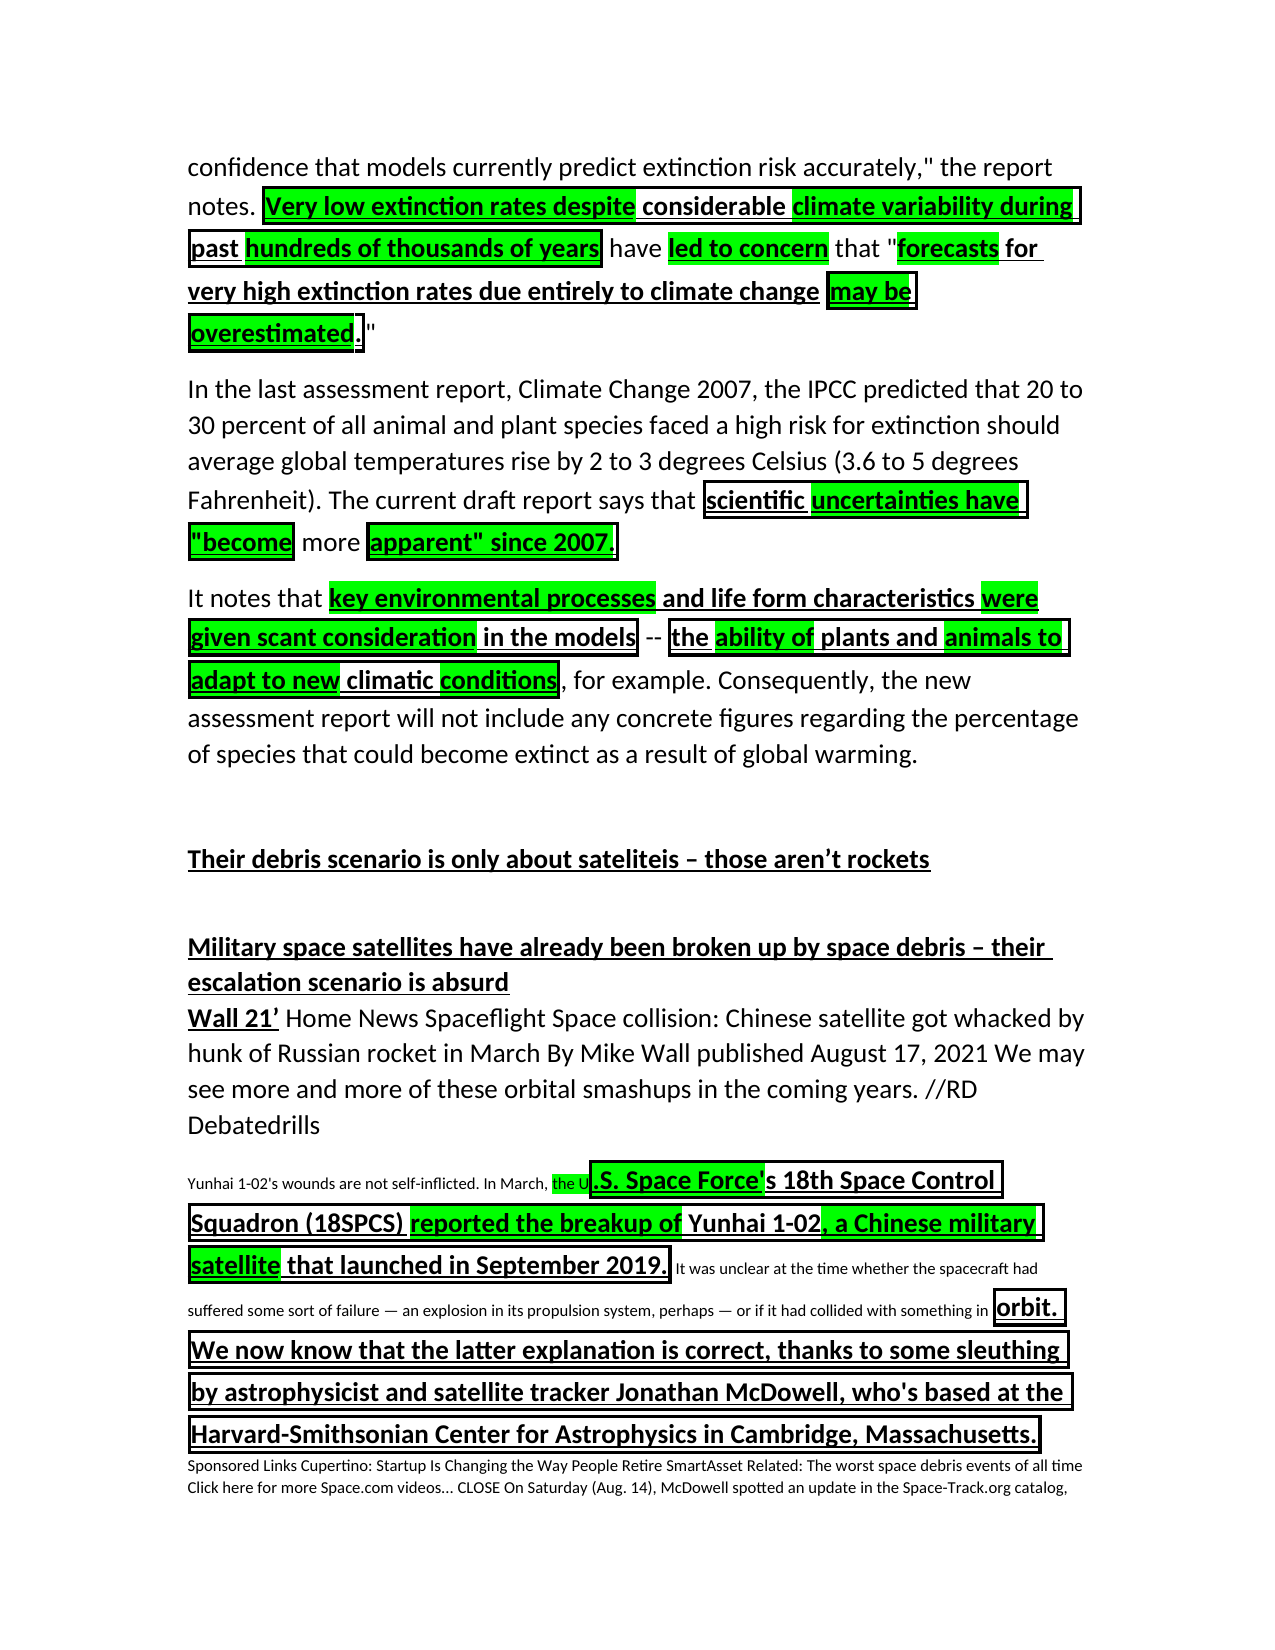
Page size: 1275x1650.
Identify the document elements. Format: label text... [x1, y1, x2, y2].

text Wall 21’ Home News Spaceflight Space collision: Chinese satellite got whacked by hunk of Russian rocket in March By Mike Wall published August 17, 2021 We may see more and more of these orbital smashups in the coming years. //RD Debatedrills [187, 1001, 1087, 1141]
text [187, 150, 1087, 353]
subtitle Military space satellites have already been broken up by space debris – their escalation scenario is absurd [187, 930, 1087, 998]
text It notes that key environmental processes and life form characteristics were given scant consideration in the models -- the ability of plants and animals to adapt to new climatic conditions, for example. Consequently, the new assessment report will not include any concrete figures regarding the percentage of species that could become extinct as a result of global warming. [187, 581, 1087, 770]
text In the last assessment report, Climate Change 2007, the IPCC predicted that 20 to 30 percent of all animal and plant species faced a high risk for extinction should average global temperatures rise by 2 to 3 degrees Celsius (3.6 to 5 degrees Fahrenheit). The current draft report says that scientific uncertainties have "become more apparent" since 2007. [187, 372, 1087, 561]
subtitle Their debris scenario is only about sateliteis – those aren’t rockets [187, 842, 1087, 875]
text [187, 1160, 1087, 1498]
